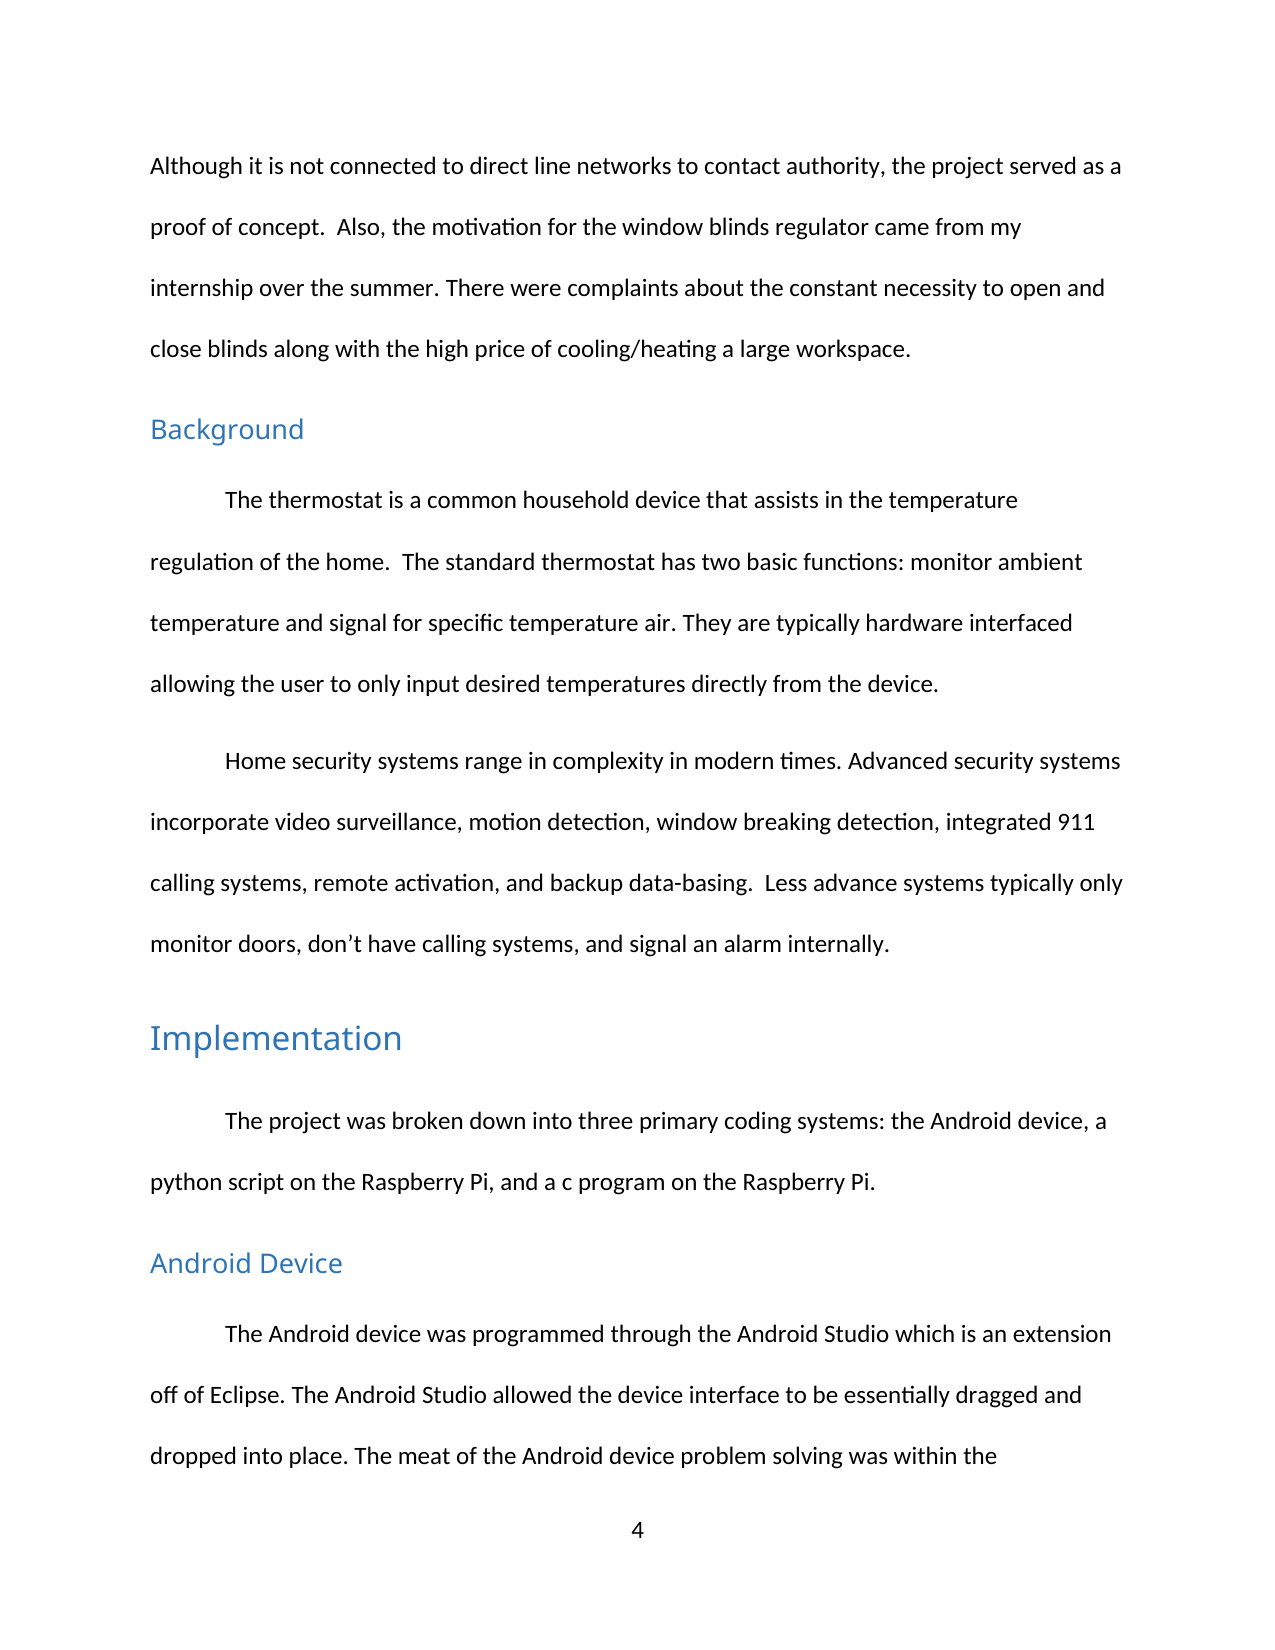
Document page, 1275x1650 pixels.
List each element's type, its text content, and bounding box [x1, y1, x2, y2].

text Home security systems range in complexity in modern times. Advanced security systems incorporate video surveillance, motion detection, window breaking detection, integrated 911 calling systems, remote activation, and backup data-basing. Less advance systems typically only monitor doors, don’t have calling systems, and signal an alarm internally. [150, 745, 1125, 959]
subtitle Android Device [150, 1244, 1125, 1281]
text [150, 1318, 1125, 1471]
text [150, 150, 1125, 364]
subtitle Background [150, 411, 1125, 448]
text The project was broken down into three primary coding systems: the Android device, a python script on the Raspberry Pi, and a c program on the Raspberry Pi. [150, 1105, 1125, 1197]
text The thermostat is a common household device that assists in the temperature regulation of the home. The standard thermostat has two basic functions: monitor ambient temperature and signal for specific temperature air. They are typically hardware interfaced allowing the user to only input desired temperatures directly from the device. [150, 484, 1125, 698]
subtitle Implementation [150, 1014, 1125, 1060]
